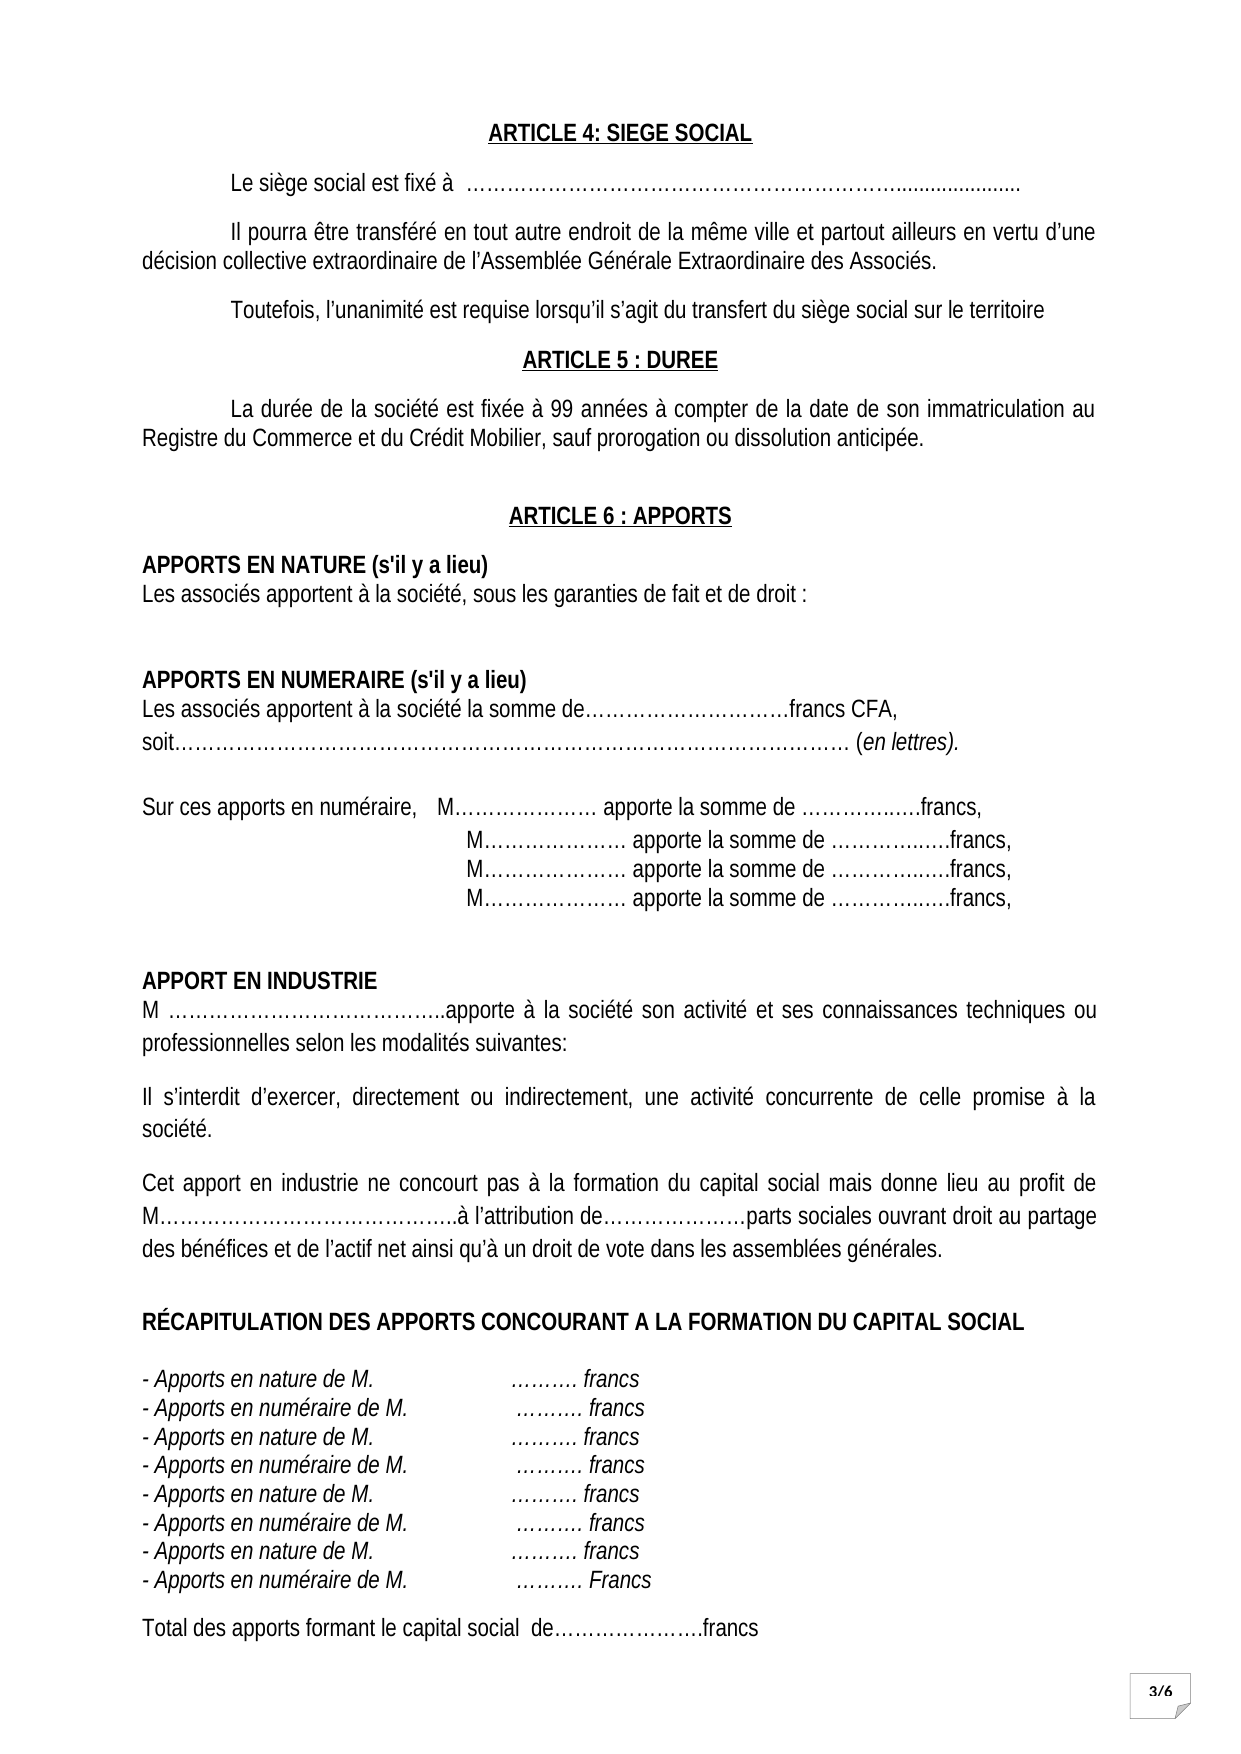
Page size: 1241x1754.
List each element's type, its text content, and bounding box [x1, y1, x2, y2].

text APPORTS EN NUMERAIRE (s'il y a lieu) [142, 665, 1098, 694]
text Le siège social est fixé à ………………………………………………………...................... [142, 168, 1098, 196]
text M………………… apporte la somme de …………..….francs, [142, 883, 1098, 938]
text M………………… apporte la somme de …………..….francs, [142, 854, 1098, 883]
text APPORT EN INDUSTRIE [142, 938, 1098, 995]
text - Apports en numéraire de M. ………. francs [142, 1393, 1098, 1422]
text Toutefois, l’unanimité est requise lorsqu’il s’agit du transfert du siège social sur le territoire [142, 295, 1098, 324]
text - Apports en nature de M. ………. francs [142, 1422, 1098, 1450]
text Cet apport en industrie ne concourt pas à la formation du capital social mais donne lieu au profit de M……………………………………..à l’attribution de…………………parts sociales ouvrant droit au partage des bénéfices et de l’actif net ainsi qu’à un droit de vote dans les assemblées générales. [142, 1168, 1098, 1263]
text - Apports en numéraire de M. ………. francs [142, 1507, 1098, 1536]
text ARTICLE 5 : DUREE [142, 345, 1098, 373]
text M …………………………………..apporte à la société son activité et ses connaissances techniques ou professionnelles selon les modalités suivantes: [142, 995, 1098, 1056]
text ARTICLE 4: SIEGE SOCIAL [142, 118, 1098, 147]
text - Apports en nature de M. ………. francs [142, 1479, 1098, 1507]
text Les associés apportent à la société la somme de…………………………francs CFA, soit……………………………………………………………………………………… (en lettres). Sur ces apports en numéraire, M………………… apporte la somme de …………..….francs, [142, 694, 1098, 821]
text - Apports en numéraire de M. ………. Francs [142, 1565, 1098, 1593]
text - Apports en numéraire de M. ………. francs [142, 1450, 1098, 1479]
text ARTICLE 6 : APPORTS [142, 501, 1098, 529]
text Les associés apportent à la société, sous les garanties de fait et de droit : [142, 579, 1098, 608]
text M………………… apporte la somme de …………..….francs, [142, 825, 1098, 854]
text RÉCAPITULATION DES APPORTS CONCOURANT A LA FORMATION DU CAPITAL SOCIAL [142, 1307, 1098, 1336]
text Il s’interdit d’exercer, directement ou indirectement, une activité concurrente de celle promise à la société. [142, 1082, 1098, 1143]
text - Apports en nature de M. ………. francs [142, 1536, 1098, 1565]
text - Apports en nature de M. ………. francs [142, 1364, 1098, 1393]
text La durée de la société est fixée à 99 années à compter de la date de son immatriculation au Registre du Commerce et du Crédit Mobilier, sauf prorogation ou dissolution anticipée. [142, 394, 1098, 451]
text APPORTS EN NATURE (s'il y a lieu) [142, 550, 1098, 579]
text Il pourra être transféré en tout autre endroit de la même ville et partout ailleurs en vertu d’une décision collective extraordinaire de l’Assemblée Générale Extraordinaire des Associés. [142, 217, 1098, 274]
text Total des apports formant le capital social de………………….francs [142, 1613, 1098, 1641]
